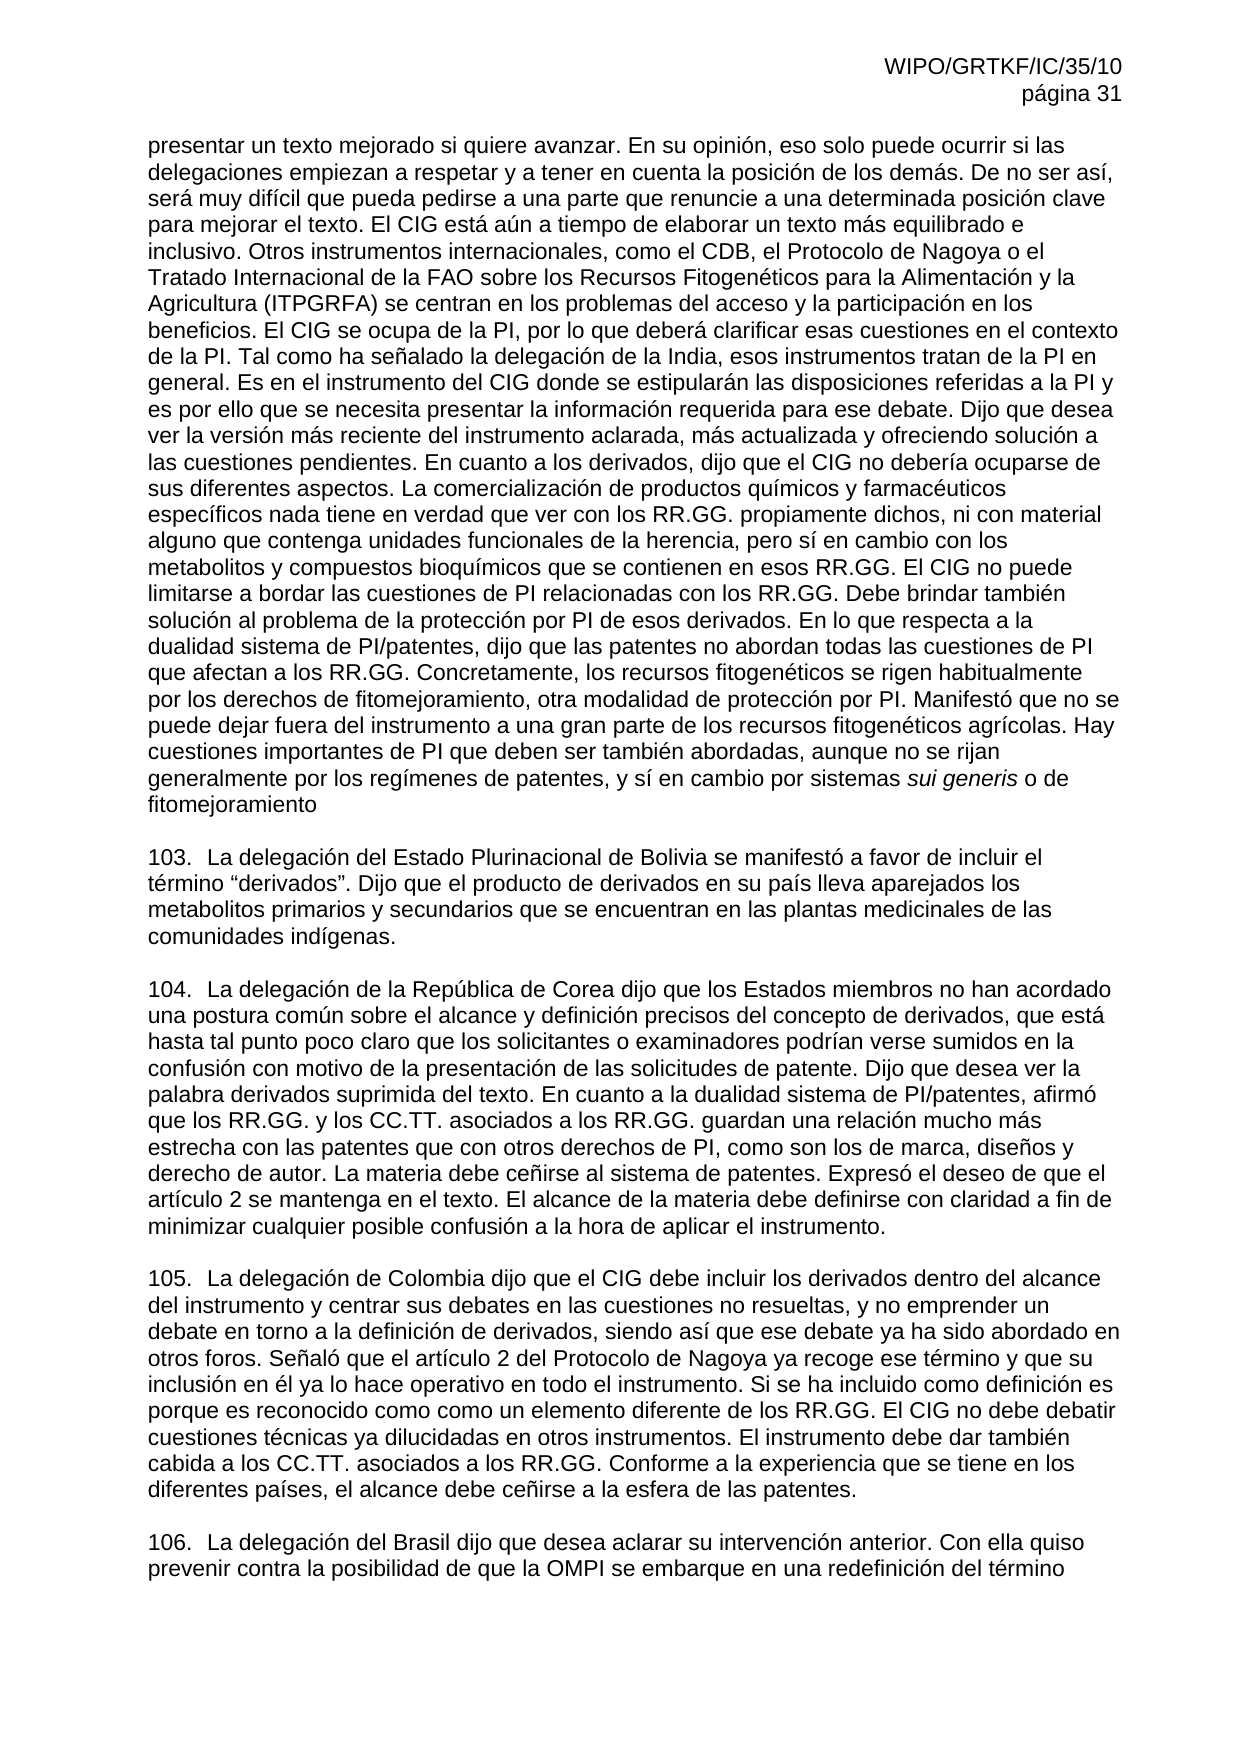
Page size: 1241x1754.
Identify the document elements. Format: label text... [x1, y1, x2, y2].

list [148, 1529, 1122, 1582]
list La delegación del Estado Plurinacional de Bolivia se manifestó a favor de incluir el término “derivados”. Dijo que el producto de derivados en su país lleva aparejados los metabolitos primarios y secundarios que se encuentran en las plantas medicinales de las comunidades indígenas. [148, 844, 1122, 949]
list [148, 132, 1122, 817]
list La delegación de la República de Corea dijo que los Estados miembros no han acordado una postura común sobre el alcance y definición precisos del concepto de derivados, que está hasta tal punto poco claro que los solicitantes o examinadores podrían verse sumidos en la confusión con motivo de la presentación de las solicitudes de patente. Dijo que desea ver la palabra derivados suprimida del texto. En cuanto a la dualidad sistema de PI/patentes, afirmó que los RR.GG. y los CC.TT. asociados a los RR.GG. guardan una relación mucho más estrecha con las patentes que con otros derechos de PI, como son los de marca, diseños y derecho de autor. La materia debe ceñirse al sistema de patentes. Expresó el deseo de que el artículo 2 se mantenga en el texto. El alcance de la materia debe definirse con claridad a fin de minimizar cualquier posible confusión a la hora de aplicar el instrumento. [148, 976, 1122, 1239]
list La delegación de Colombia dijo que el CIG debe incluir los derivados dentro del alcance del instrumento y centrar sus debates en las cuestiones no resueltas, y no emprender un debate en torno a la definición de derivados, siendo así que ese debate ya ha sido abordado en otros foros. Señaló que el artículo 2 del Protocolo de Nagoya ya recoge ese término y que su inclusión en él ya lo hace operativo en todo el instrumento. Si se ha incluido como definición es porque es reconocido como como un elemento diferente de los RR.GG. El CIG no debe debatir cuestiones técnicas ya dilucidadas en otros instrumentos. El instrumento debe dar también cabida a los CC.TT. asociados a los RR.GG. Conforme a la experiencia que se tiene en los diferentes países, el alcance debe ceñirse a la esfera de las patentes. [148, 1265, 1122, 1503]
